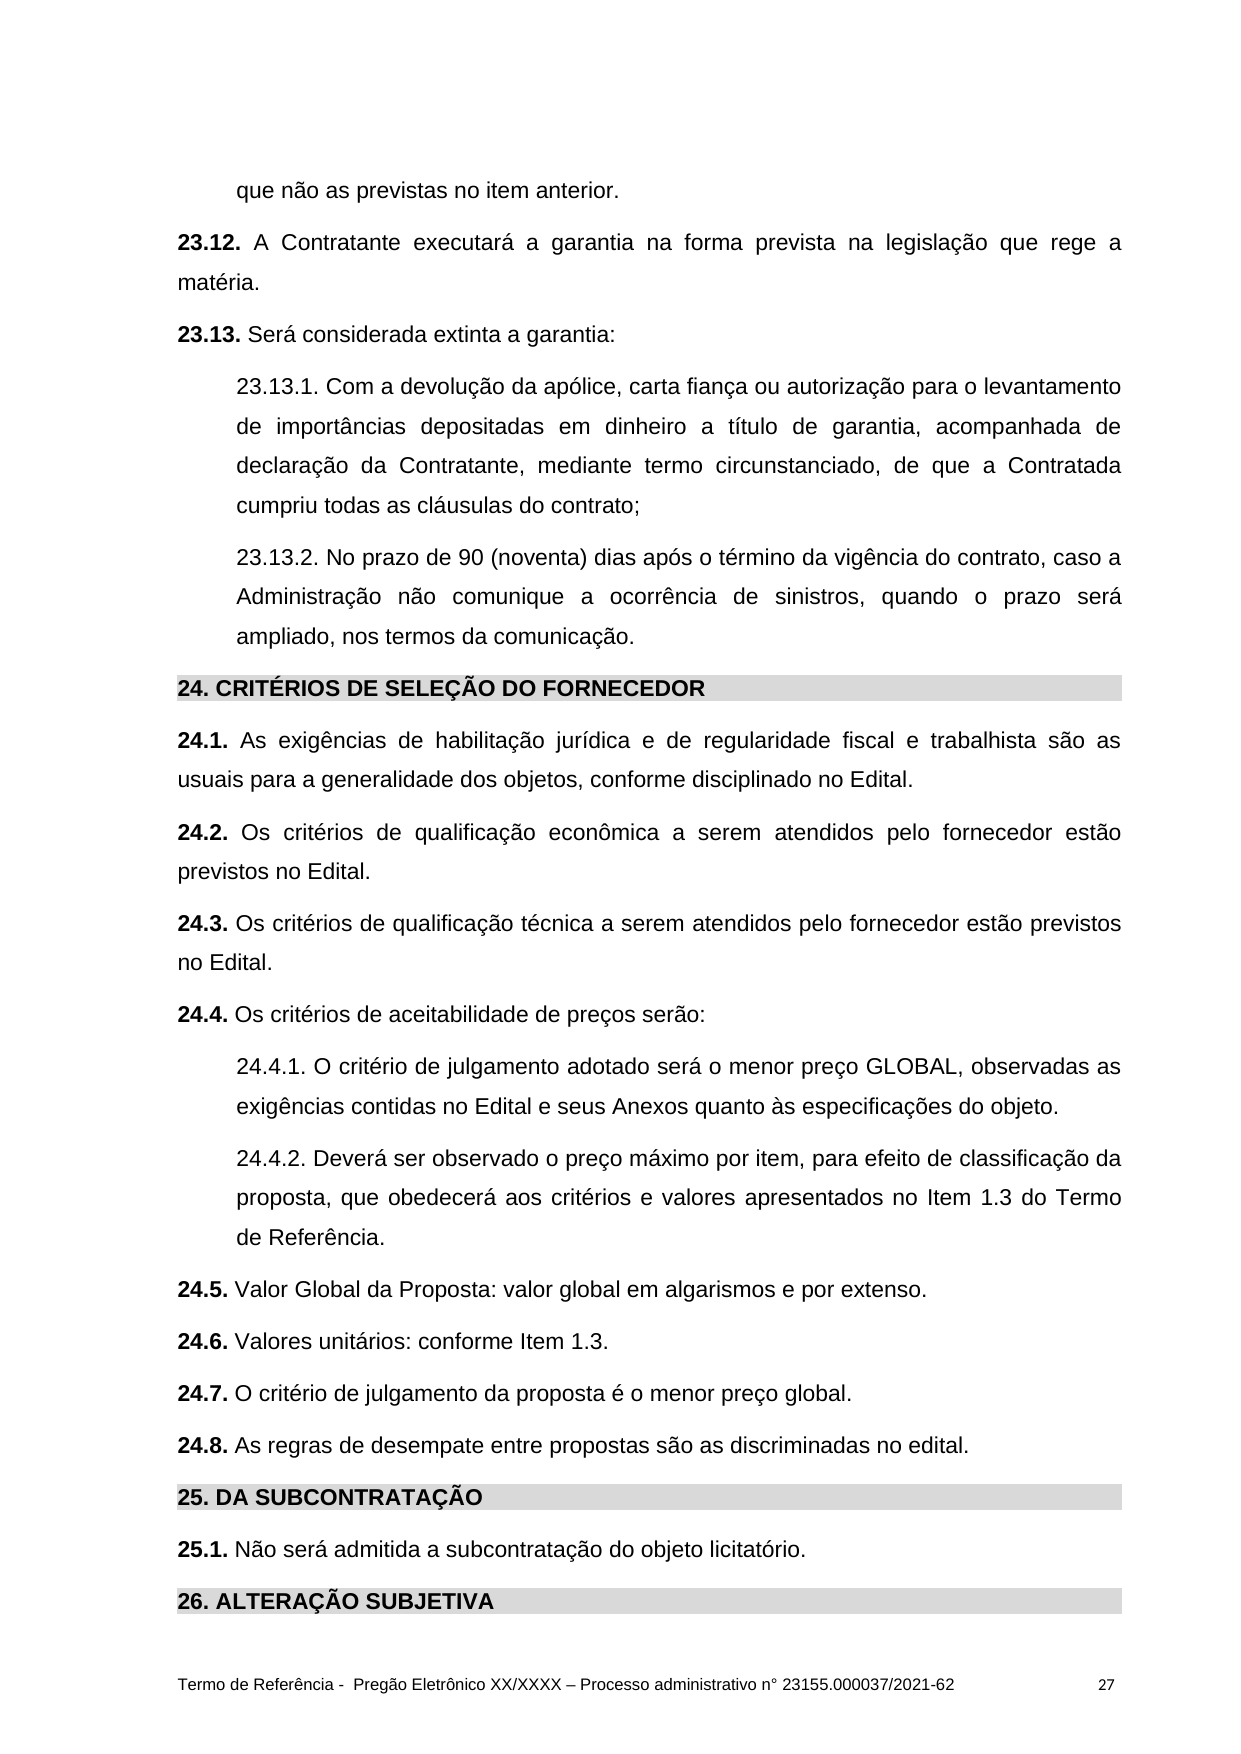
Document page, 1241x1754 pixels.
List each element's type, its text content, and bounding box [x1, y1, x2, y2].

text 24. CRITÉRIOS DE SELEÇÃO DO FORNECEDOR [177, 675, 1122, 701]
text 24.8. As regras de desempate entre propostas são as discriminadas no edital. [177, 1432, 1122, 1458]
text 24.1. As exigências de habilitação jurídica e de regularidade fiscal e trabalhista são as usuais para a generalidade dos objetos, conforme disciplinado no Edital. [177, 727, 1122, 793]
text 26. ALTERAÇÃO SUBJETIVA [177, 1588, 1122, 1614]
text 23.13. Será considerada extinta a garantia: [177, 321, 1122, 347]
text 23.12. A Contratante executará a garantia na forma prevista na legislação que rege a matéria. [177, 229, 1122, 295]
text 25. DA SUBCONTRATAÇÃO [177, 1484, 1122, 1510]
text 24.6. Valores unitários: conforme Item 1.3. [177, 1328, 1122, 1354]
text 24.3. Os critérios de qualificação técnica a serem atendidos pelo fornecedor estão previstos no Edital. [177, 910, 1122, 976]
text 24.4.1. O critério de julgamento adotado será o menor preço GLOBAL, observadas as exigências contidas no Edital e seus Anexos quanto às especificações do objeto. [236, 1053, 1122, 1119]
text 24.4. Os critérios de aceitabilidade de preços serão: [177, 1001, 1122, 1028]
text 23.13.2. No prazo de 90 (noventa) dias após o término da vigência do contrato, caso a Administração não comunique a ocorrência de sinistros, quando o prazo será ampliado, nos termos da comunicação. [236, 544, 1122, 649]
text 24.2. Os critérios de qualificação econômica a serem atendidos pelo fornecedor estão previstos no Edital. [177, 818, 1122, 884]
text 24.7. O critério de julgamento da proposta é o menor preço global. [177, 1380, 1122, 1406]
text 23.13.1. Com a devolução da apólice, carta fiança ou autorização para o levantamento de importâncias depositadas em dinheiro a título de garantia, acompanhada de declaração da Contratante, mediante termo circunstanciado, de que a Contratada cumpriu todas as cláusulas do contrato; [236, 373, 1122, 518]
text 24.5. Valor Global da Proposta: valor global em algarismos e por extenso. [177, 1276, 1122, 1302]
text 25.1. Não será admitida a subcontratação do objeto licitatório. [177, 1536, 1122, 1562]
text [236, 177, 1122, 203]
text 24.4.2. Deverá ser observado o preço máximo por item, para efeito de classificação da proposta, que obedecerá aos critérios e valores apresentados no Item 1.3 do Termo de Referência. [236, 1145, 1122, 1250]
